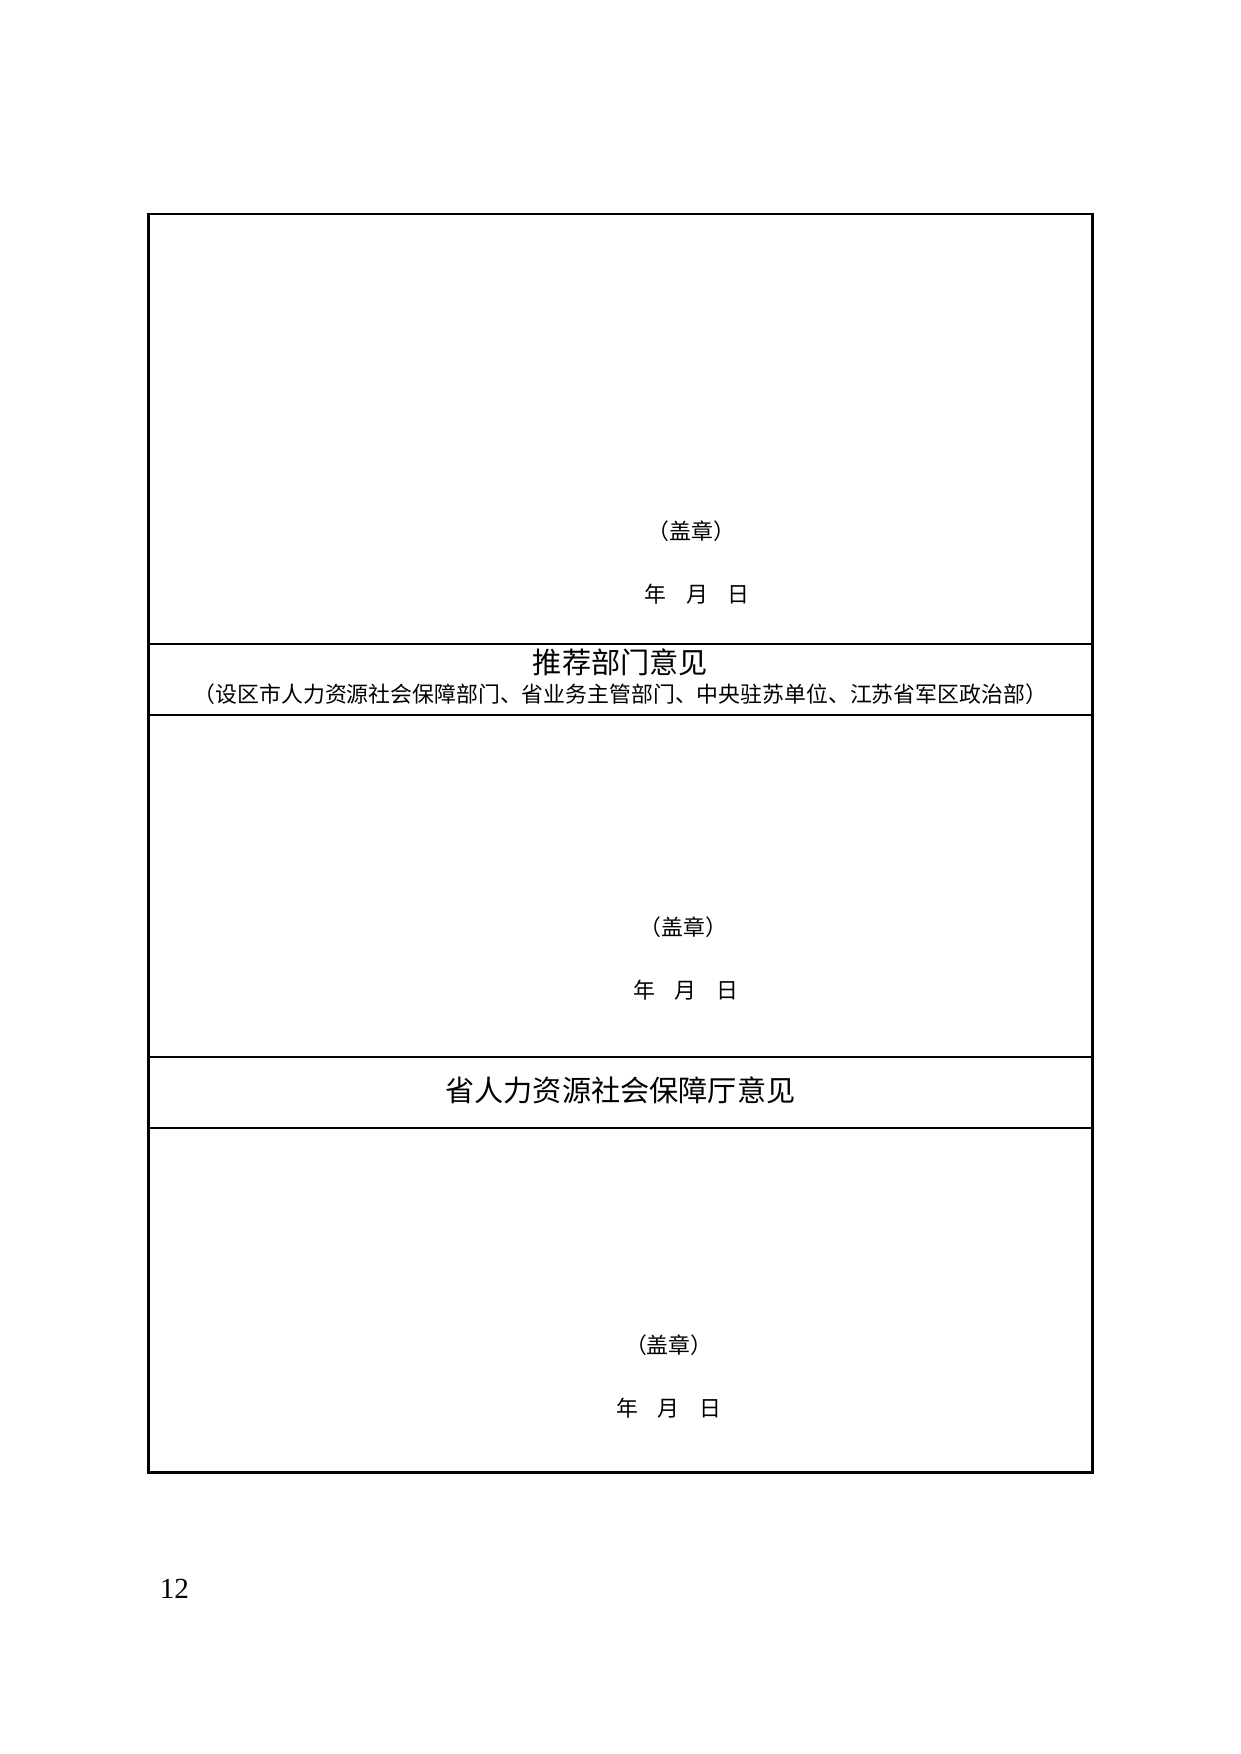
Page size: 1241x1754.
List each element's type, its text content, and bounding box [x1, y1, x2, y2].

table_cell （盖章） 年 月 日 [150, 1129, 1091, 1471]
table_cell （盖章） 年 月 日 [150, 716, 1091, 1056]
table_cell 推荐部门意见 （设区市人力资源社会保障部门、省业务主管部门、中央驻苏单位、江苏省军区政治部） [150, 645, 1091, 713]
table_cell （盖章） 年 月 日 [150, 215, 1091, 643]
table_cell 省人力资源社会保障厅意见 [150, 1058, 1091, 1127]
